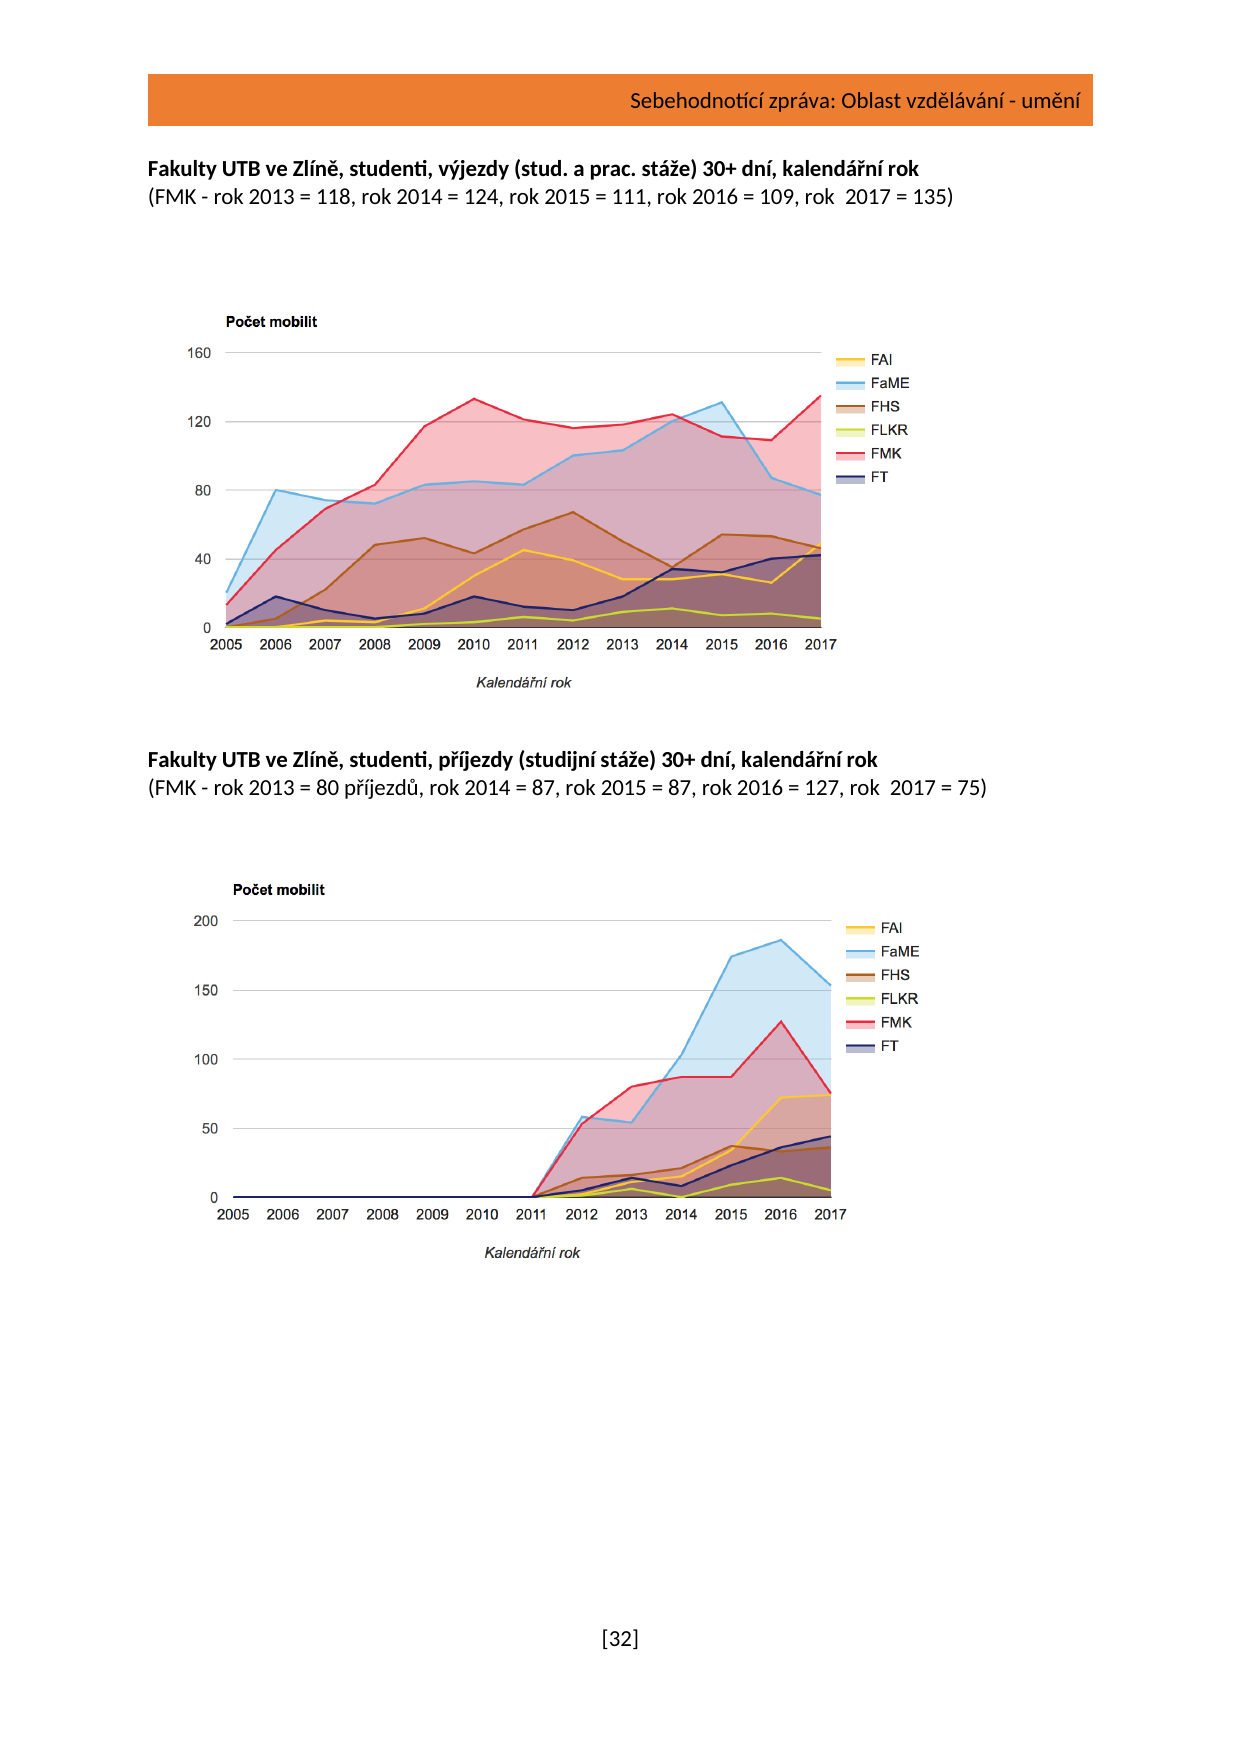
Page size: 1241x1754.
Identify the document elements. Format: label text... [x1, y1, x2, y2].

text Fakulty UTB ve Zlíně, studenti, výjezdy (stud. a prac. stáže) 30+ dní, kalendářní rok [148, 154, 1092, 182]
text (FMK - rok 2013 = 118, rok 2014 = 124, rok 2015 = 111, rok 2016 = 109, rok 2017 = 135) [148, 182, 1092, 210]
text (FMK - rok 2013 = 80 příjezdů, rok 2014 = 87, rok 2015 = 87, rok 2016 = 127, rok 2017 = 75) [148, 773, 1092, 829]
picture [146, 279, 940, 717]
text Fakulty UTB ve Zlíně, studenti, příjezdy (studijní stáže) 30+ dní, kalendářní rok [148, 745, 1092, 773]
picture [146, 831, 939, 1293]
